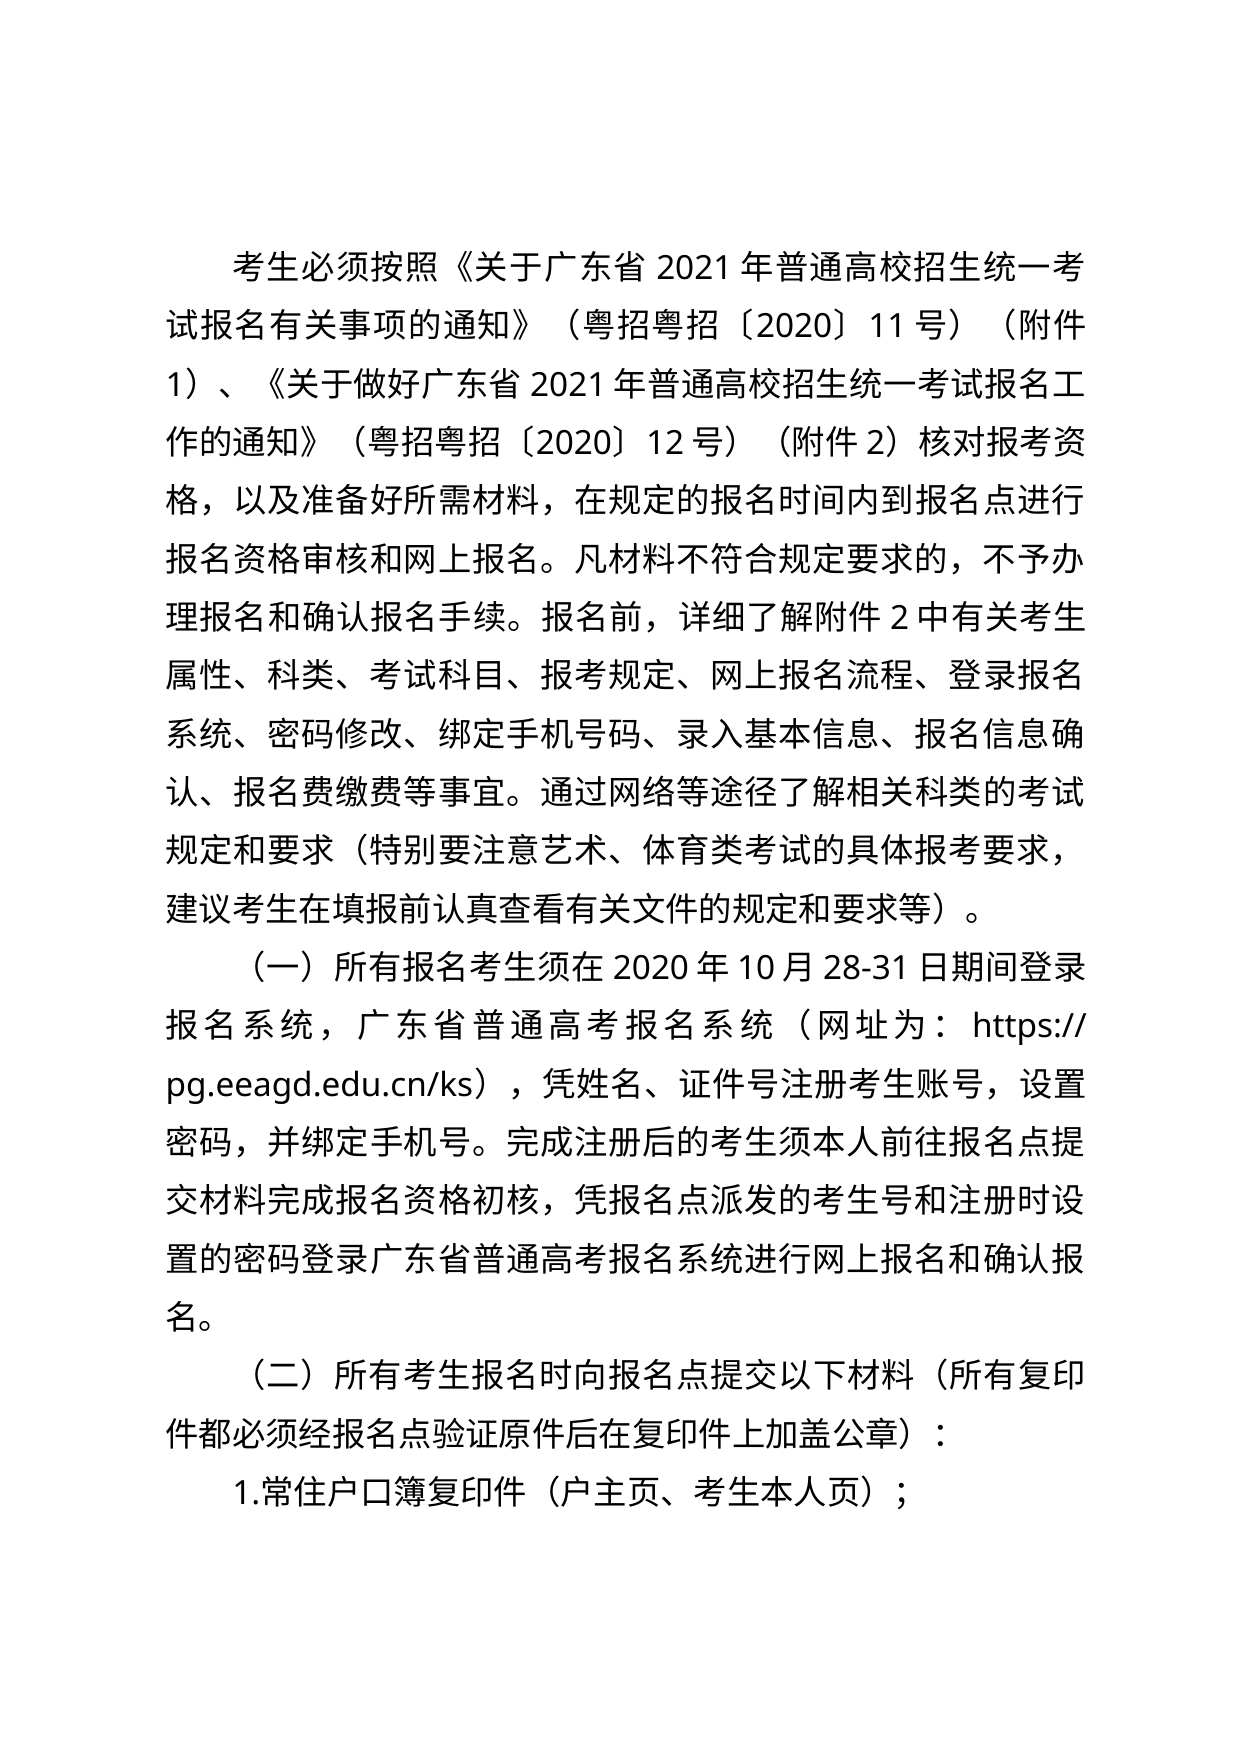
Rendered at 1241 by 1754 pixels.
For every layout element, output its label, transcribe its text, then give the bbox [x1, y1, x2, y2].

text 1.常住户口簿复印件（户主页、考生本人页）； [165, 1458, 1087, 1516]
text 考生必须按照《关于广东省2021年普通高校招生统一考试报名有关事项的通知》（粤招粤招〔2020〕11号）（附件1）、《关于做好广东省2021年普通高校招生统一考试报名工作的通知》（粤招粤招〔2020〕12号）（附件2）核对报考资格，以及准备好所需材料，在规定的报名时间内到报名点进行报名资格审核和网上报名。凡材料不符合规定要求的，不予办理报名和确认报名手续。报名前，详细了解附件2中有关考生属性、科类、考试科目、报考规定、网上报名流程、登录报名系统、密码修改、绑定手机号码、录入基本信息、报名信息确认、报名费缴费等事宜。通过网络等途径了解相关科类的考试规定和要求（特别要注意艺术、体育类考试的具体报考要求，建议考生在填报前认真查看有关文件的规定和要求等）。 [165, 233, 1087, 933]
text （二）所有考生报名时向报名点提交以下材料（所有复印件都必须经报名点验证原件后在复印件上加盖公章）： [165, 1341, 1087, 1458]
text （一）所有报名考生须在2020年10月28-31日期间登录报名系统，广东省普通高考报名系统（网址为：https://pg.eeagd.edu.cn/ks），凭姓名、证件号注册考生账号，设置密码，并绑定手机号。完成注册后的考生须本人前往报名点提交材料完成报名资格初核，凭报名点派发的考生号和注册时设置的密码登录广东省普通高考报名系统进行网上报名和确认报名。 [165, 933, 1087, 1341]
